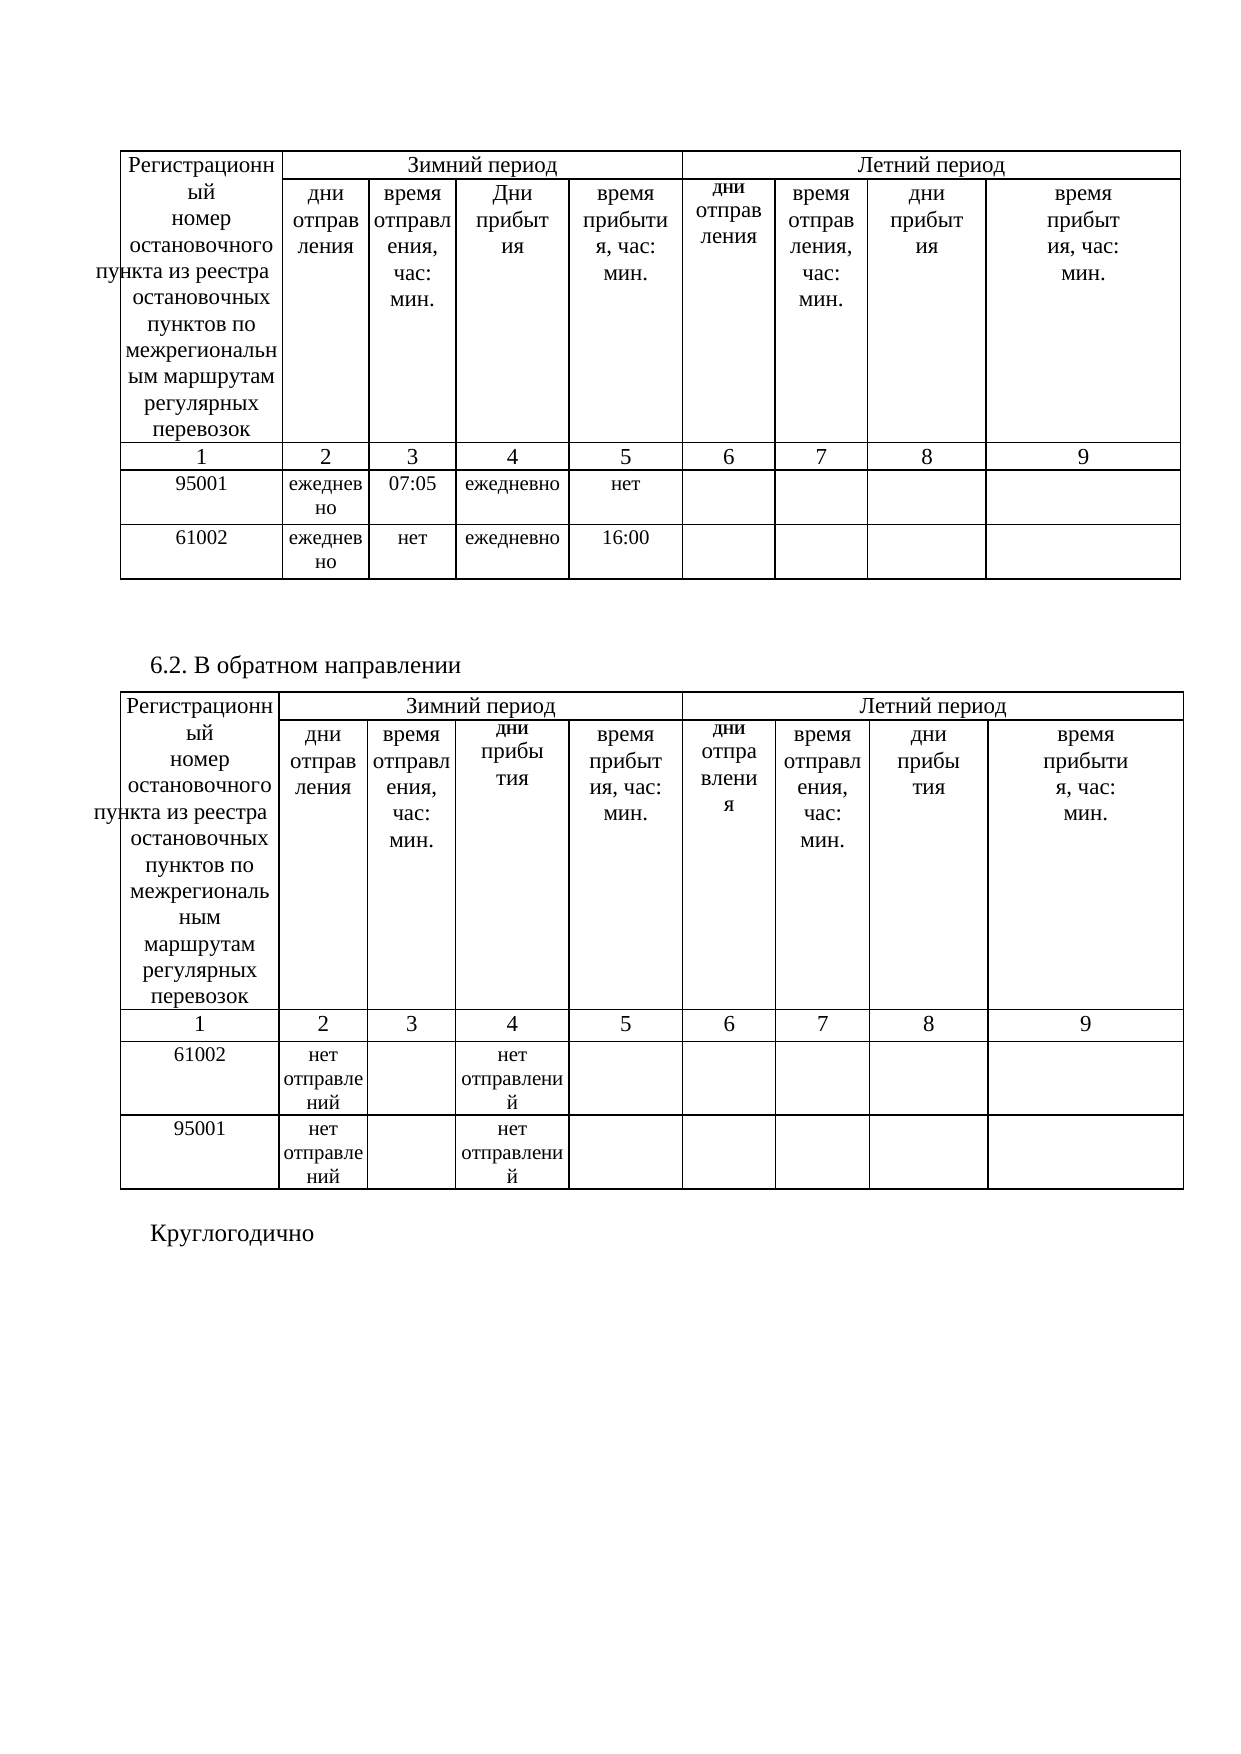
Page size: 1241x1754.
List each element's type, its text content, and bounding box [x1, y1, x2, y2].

table_cell нет [370, 525, 455, 578]
table_cell время прибыти я, час: мин. [989, 721, 1183, 1009]
table_cell [870, 1042, 987, 1114]
text Круглогодично [150, 1218, 1090, 1247]
table_cell время отправл ения, час: мин. [368, 721, 455, 1009]
table_cell 3 [368, 1010, 455, 1041]
table_cell время прибыт ия, час: мин. [987, 180, 1180, 441]
table_cell 5 [570, 1010, 682, 1041]
table_cell ежедневно [283, 471, 368, 524]
table_cell дни отправ ления [280, 721, 367, 1009]
table_cell нет отправлений [280, 1116, 367, 1188]
table_cell ДНИ прибы тия [456, 721, 568, 1009]
table_cell ежедневно [457, 525, 568, 578]
table_cell 61002 [121, 1042, 278, 1114]
table_cell 4 [457, 443, 568, 469]
table_cell 9 [989, 1010, 1183, 1041]
table_cell [987, 471, 1180, 524]
table_cell [989, 1042, 1183, 1114]
table_cell 6 [683, 443, 774, 469]
table_cell нет отправлений [456, 1116, 568, 1188]
table_cell дни отправ ления [283, 180, 368, 441]
table_cell [776, 1042, 869, 1114]
table_cell время прибыти я, час: мин. [570, 180, 682, 441]
table_cell ежедневно [457, 471, 568, 524]
table_cell [683, 1116, 775, 1188]
table_cell 07:05 [370, 471, 455, 524]
table_cell ежедневно [283, 525, 368, 578]
table_cell [870, 1116, 987, 1188]
table_cell [570, 1116, 682, 1188]
table_cell [683, 471, 774, 524]
table_header Зимний период [283, 152, 682, 178]
table_cell [776, 525, 867, 578]
table_cell 7 [776, 1010, 869, 1041]
table_cell [776, 1116, 869, 1188]
text 6.2. В обратном направлении [150, 650, 1090, 678]
table_cell Дни прибыт ия [457, 180, 568, 441]
table_cell нет отправлений [280, 1042, 367, 1114]
table_cell 16:00 [570, 525, 682, 578]
table_cell [570, 1042, 682, 1114]
table_cell 4 [456, 1010, 568, 1041]
table_cell нет [570, 471, 682, 524]
table_cell дни прибы тия [870, 721, 987, 1009]
table_header Регистрационный номер остановочного пункта из реестра остановочных пунктов по межрегиональным маршрутам регулярных перевозок [121, 693, 278, 1009]
table_header Регистрационный номер остановочного пункта из реестра остановочных пунктов по межрегиональным маршрутам регулярных перевозок [121, 152, 282, 441]
table_header Летний период [683, 693, 1183, 719]
table_cell 1 [121, 443, 282, 469]
table_cell 7 [776, 443, 867, 469]
table_cell 5 [570, 443, 682, 469]
table_cell [683, 1042, 775, 1114]
table_cell 1 [121, 1010, 278, 1041]
table_cell [989, 1116, 1183, 1188]
table_cell [368, 1042, 455, 1114]
table_cell время отправл ения, час: мин. [776, 721, 869, 1009]
table_cell [987, 525, 1180, 578]
table_cell 3 [370, 443, 455, 469]
table_cell ДНИ отправ ления [683, 180, 774, 441]
table_cell [368, 1116, 455, 1188]
table_header Летний период [683, 152, 1180, 178]
table_cell [683, 525, 774, 578]
table_header Зимний период [280, 693, 682, 719]
table_cell [868, 471, 985, 524]
table_cell 95001 [121, 1116, 278, 1188]
table_cell 6 [683, 1010, 775, 1041]
table_cell 8 [870, 1010, 987, 1041]
table_cell 2 [280, 1010, 367, 1041]
table_cell время прибыт ия, час: мин. [570, 721, 682, 1009]
table_cell время отправл ения, час: мин. [370, 180, 455, 441]
table_cell 95001 [121, 471, 282, 524]
table_cell 9 [987, 443, 1180, 469]
table_cell [868, 525, 985, 578]
table_cell 2 [283, 443, 368, 469]
table_cell нет отправлений [456, 1042, 568, 1114]
table_cell 61002 [121, 525, 282, 578]
table_cell время отправ ления, час: мин. [776, 180, 867, 441]
table_cell 8 [868, 443, 985, 469]
table_cell [776, 471, 867, 524]
table_cell ДНИ отпра влени я [683, 721, 775, 1009]
table_cell дни прибыт ия [868, 180, 985, 441]
